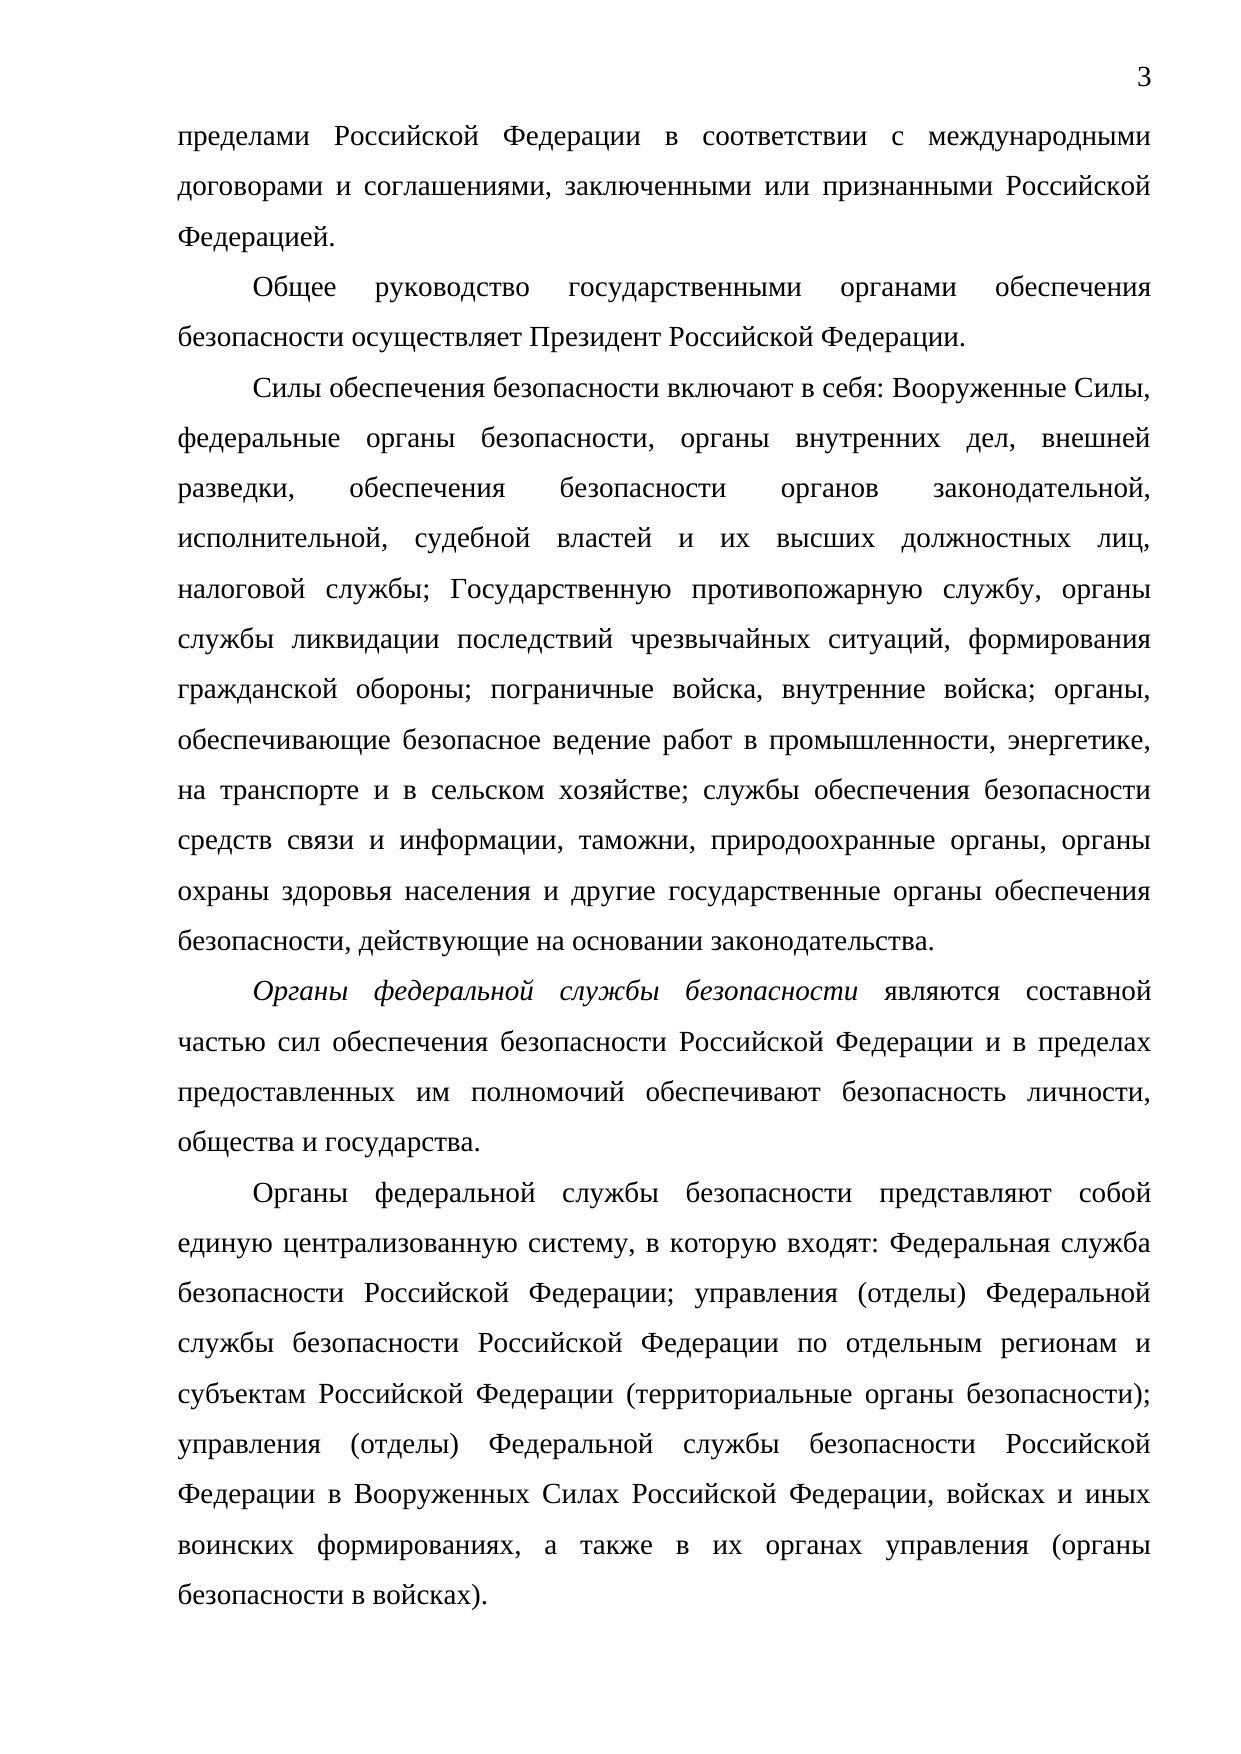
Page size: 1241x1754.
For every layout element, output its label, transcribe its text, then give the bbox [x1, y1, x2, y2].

text Общее руководство государственными органами обеспечения безопасности осуществляет Президент Российской Федерации. [177, 269, 1152, 353]
text Органы федеральной службы безопасности представляют собой единую централизованную систему, в которую входят: Федеральная служба безопасности Российской Федерации; управления (отделы) Федеральной службы безопасности Российской Федерации по отдельным регионам и субъектам Российской Федерации (территориальные органы безопасности); управления (отделы) Федеральной службы безопасности Российской Федерации в Вооруженных Силах Российской Федерации, войсках и иных воинских формированиях, а также в их органах управления (органы безопасности в войсках). [177, 1175, 1152, 1611]
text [177, 118, 1152, 252]
text Органы федеральной службы безопасности являются составной частью сил обеспечения безопасности Российской Федерации и в пределах предоставленных им полномочий обеспечивают безопасность личности, общества и государства. [177, 973, 1152, 1158]
text Силы обеспечения безопасности включают в себя: Вооруженные Силы, федеральные органы безопасности, органы внутренних дел, внешней разведки, обеспечения безопасности органов законодательной, исполнительной, судебной властей и их высших должностных лиц, налоговой службы; Государственную противопожарную службу, органы службы ликвидации последствий чрезвычайных ситуаций, формирования гражданской обороны; пограничные войска, внутренние войска; органы, обеспечивающие безопасное ведение работ в промышленности, энергетике, на транспорте и в сельском хозяйстве; службы обеспечения безопасности средств связи и информации, таможни, природоохранные органы, органы охраны здоровья населения и другие государственные органы обеспечения безопасности, действующие на основании законодательства. [177, 370, 1152, 957]
